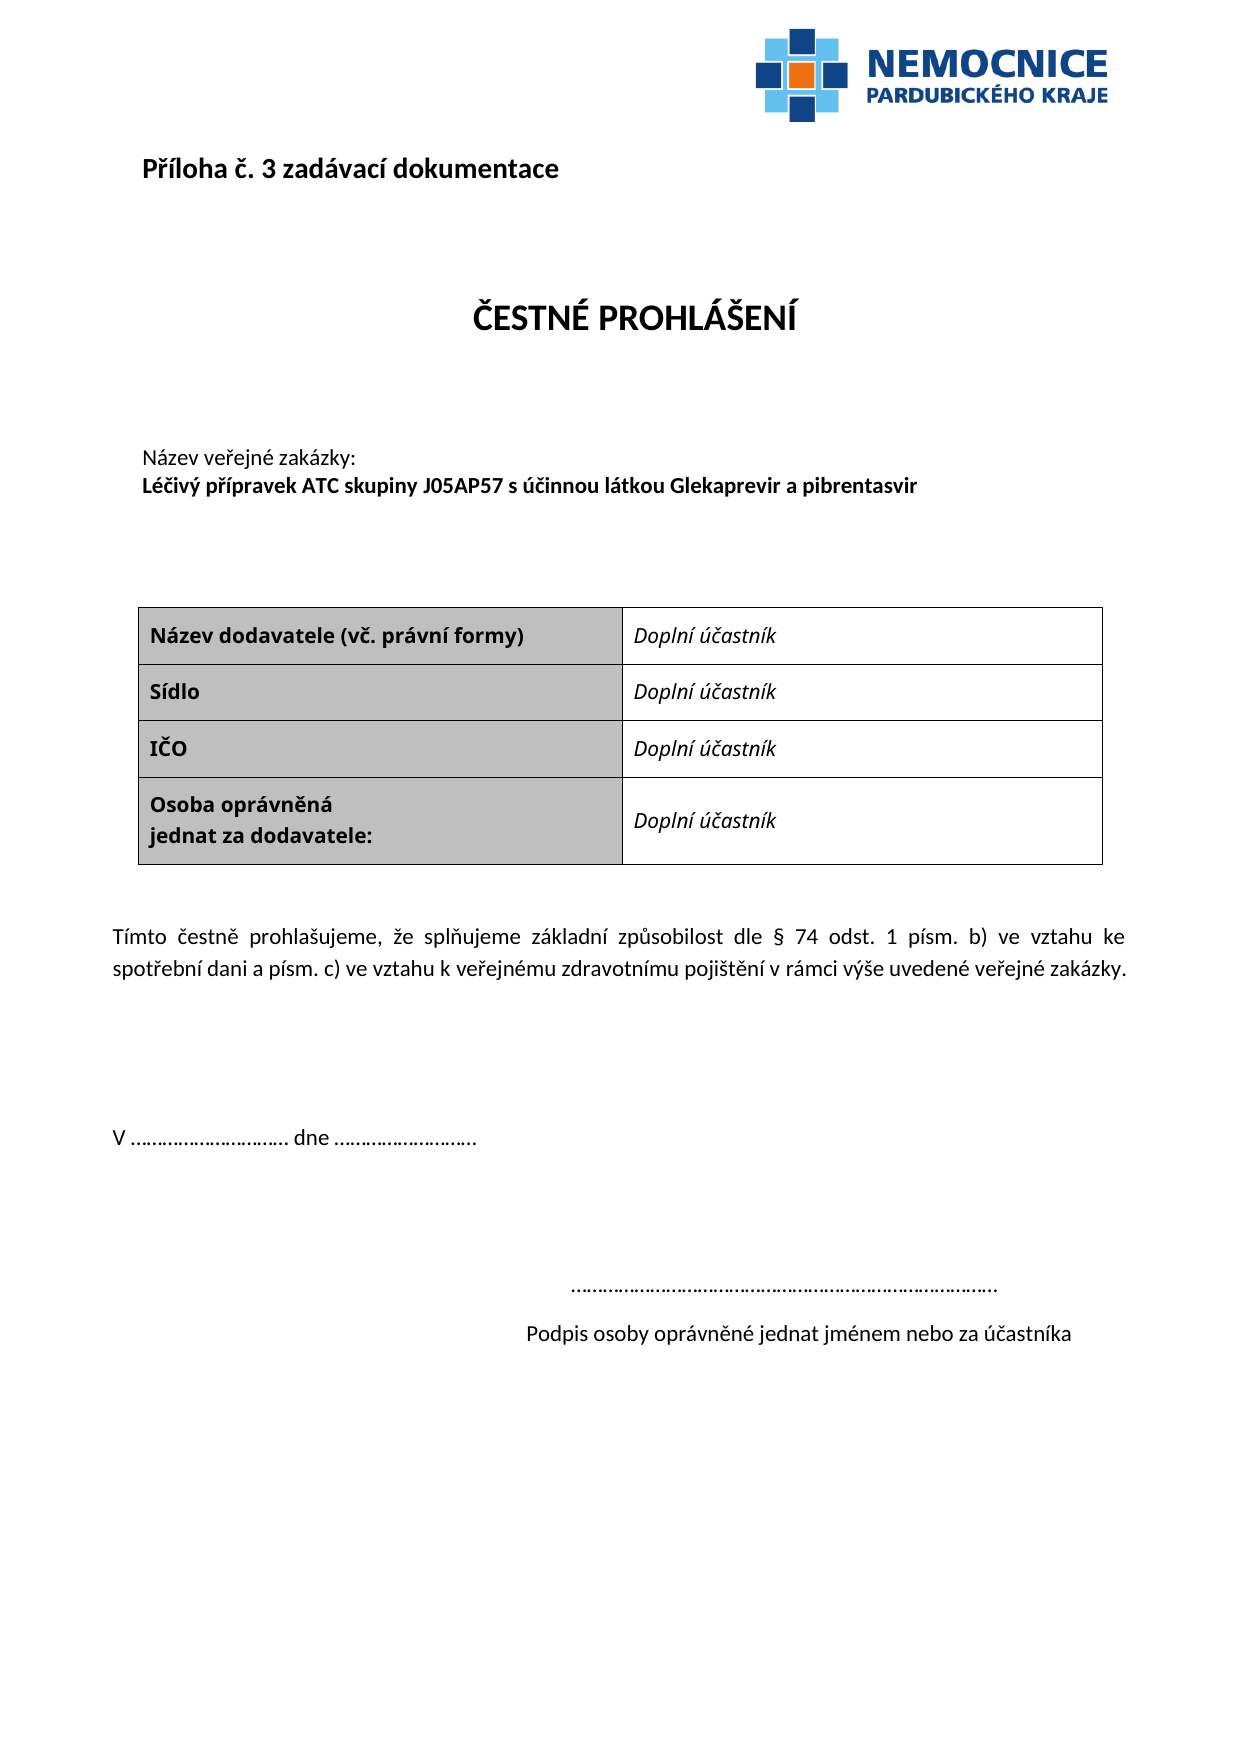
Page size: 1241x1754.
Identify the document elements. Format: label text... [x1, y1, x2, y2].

text Léčivý přípravek ATC skupiny J05AP57 s účinnou látkou Glekaprevir a pibrentasvir [112, 471, 1128, 499]
picture [754, 27, 1108, 123]
table_cell IČO [139, 721, 622, 777]
text V ………………………… dne ……………………… [112, 1123, 1128, 1151]
table_header Název dodavatele (vč. právní formy) [139, 608, 622, 664]
text ……………………………………………………………………… [112, 1270, 1128, 1298]
text Příloha č. 3 zadávací dokumentace [142, 150, 1128, 186]
text ČESTNÉ PROHLÁŠENÍ [142, 294, 1128, 339]
table_cell Sídlo [139, 665, 622, 720]
table_cell Doplní účastník [623, 778, 1102, 864]
text Název veřejné zakázky: [112, 443, 1128, 471]
table_cell Osoba oprávněná jednat za dodavatele: [139, 778, 622, 864]
text Tímto čestně prohlašujeme, že splňujeme základní způsobilost dle § 74 odst. 1 písm. b) ve vztahu ke spotřební dani a písm. c) ve vztahu k veřejnému zdravotnímu pojištění v rámci výše uvedené veřejné zakázky. [112, 922, 1128, 982]
table_cell Doplní účastník [623, 721, 1102, 777]
table_header Doplní účastník [623, 608, 1102, 664]
table_cell Doplní účastník [623, 665, 1102, 720]
text Podpis osoby oprávněné jednat jménem nebo za účastníka [112, 1319, 1128, 1347]
